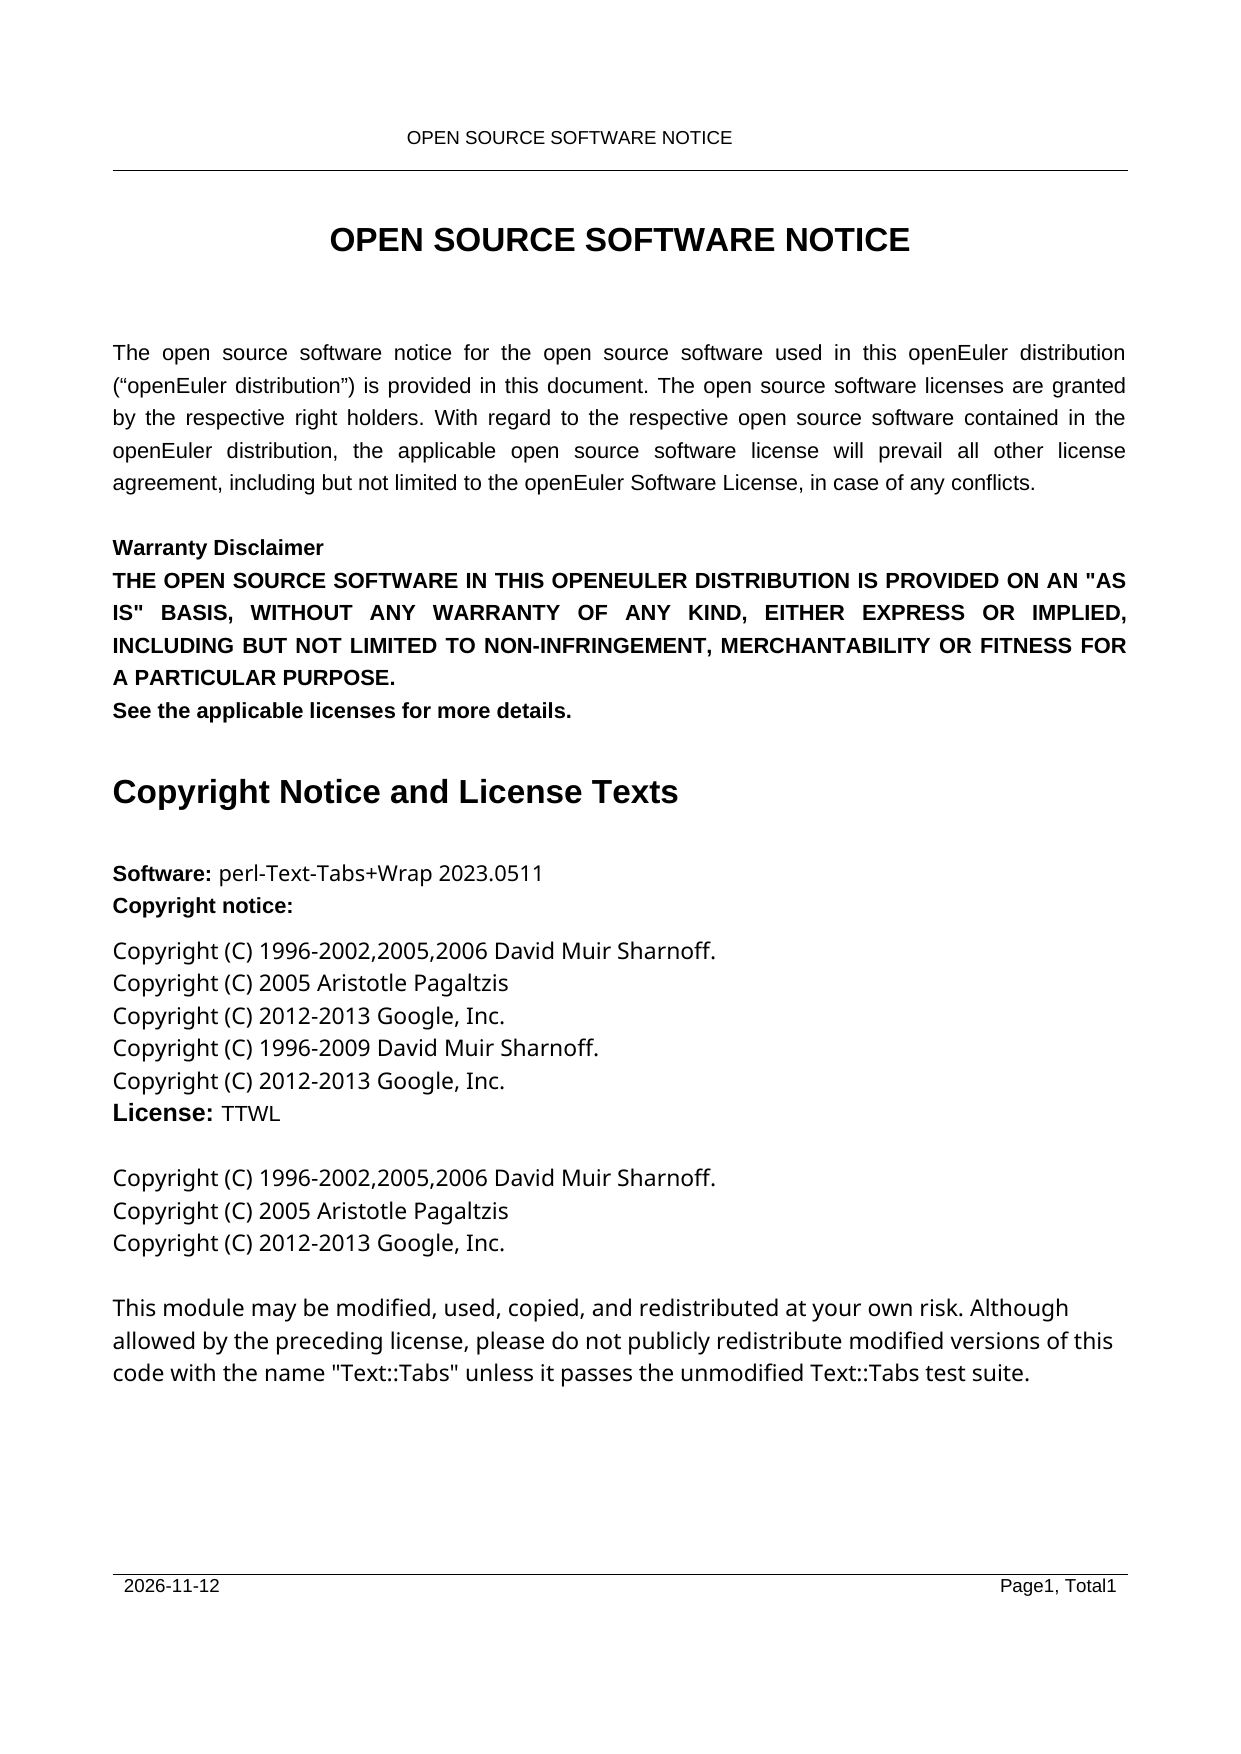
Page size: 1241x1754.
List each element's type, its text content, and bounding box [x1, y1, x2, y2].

text Copyright (C) 1996-2009 David Muir Sharnoff. [112, 1031, 1128, 1064]
text Copyright Notice and License Texts [112, 759, 1128, 824]
text OPEN SOURCE SOFTWARE NOTICE [112, 206, 1128, 271]
text License: TTWL [112, 1096, 1128, 1129]
text Warranty Disclaimer [112, 531, 1128, 564]
text Copyright (C) 2005 Aristotle Pagaltzis [112, 1194, 1128, 1226]
text Copyright (C) 2012-2013 Google, Inc. [112, 1226, 1128, 1259]
text THE OPEN SOURCE SOFTWARE IN THIS OPENEULER DISTRIBUTION IS PROVIDED ON AN "AS IS" BASIS, WITHOUT ANY WARRANTY OF ANY KIND, EITHER EXPRESS OR IMPLIED, INCLUDING BUT NOT LIMITED TO NON-INFRINGEMENT, MERCHANTABILITY OR FITNESS FOR A PARTICULAR PURPOSE. See the applicable licenses for more details. [112, 564, 1128, 726]
title Software: perl-Text-Tabs+Wrap 2023.0511 [112, 856, 1128, 889]
text Copyright (C) 2005 Aristotle Pagaltzis [112, 966, 1128, 999]
text Copyright (C) 2012-2013 Google, Inc. [112, 1064, 1128, 1096]
text Copyright (C) 1996-2002,2005,2006 David Muir Sharnoff. [112, 934, 1128, 966]
text Copyright notice: [112, 889, 1128, 921]
text This module may be modified, used, copied, and redistributed at your own risk. Although allowed by the preceding license, please do not publicly redistribute modified versions of this code with the name "Text::Tabs" unless it passes the unmodified Text::Tabs test suite. [112, 1291, 1128, 1389]
text The open source software notice for the open source software used in this openEuler distribution (“openEuler distribution”) is provided in this document. The open source software licenses are granted by the respective right holders. With regard to the respective open source software contained in the openEuler distribution, the applicable open source software license will prevail all other license agreement, including but not limited to the openEuler Software License, in case of any conflicts. [112, 336, 1128, 499]
text Copyright (C) 2012-2013 Google, Inc. [112, 999, 1128, 1031]
text Copyright (C) 1996-2002,2005,2006 David Muir Sharnoff. [112, 1161, 1128, 1194]
